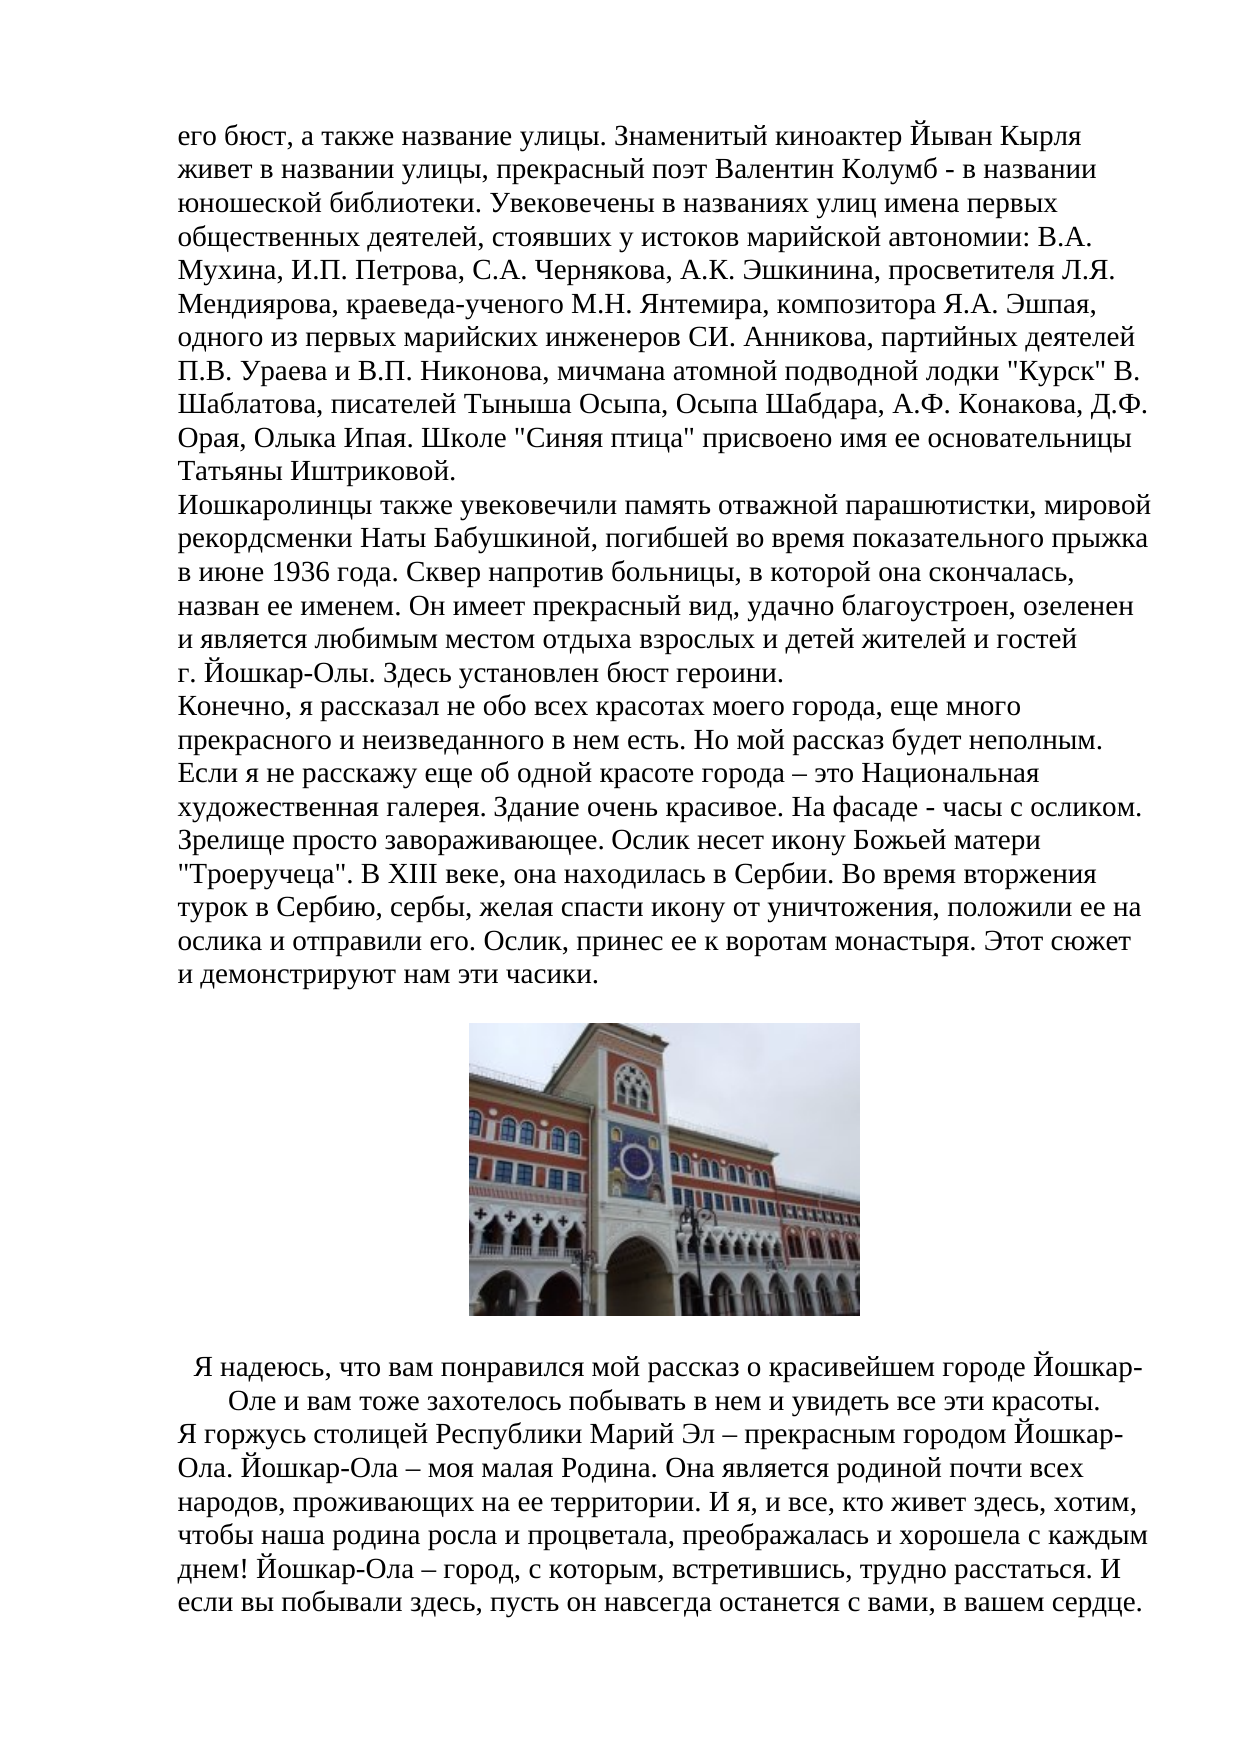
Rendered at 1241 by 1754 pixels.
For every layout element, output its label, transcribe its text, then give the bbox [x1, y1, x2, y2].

text Я надеюсь, что вам понравился мой рассказ о красивейшем городе Йошкар- Оле и вам тоже захотелось побывать в нем и увидеть все эти красоты. [177, 1349, 1152, 1417]
text Иошкаролинцы также увековечили память отважной парашютистки, мировой рекордсменки Наты Бабушкиной, погибшей во время показательного прыжка в июне 1936 года. Сквер напротив больницы, в которой она скончалась, назван ее именем. Он имеет прекрасный вид, удачно благоустроен, озеленен и является любимым местом отдыха взрослых и детей жителей и гостей [177, 487, 1152, 655]
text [177, 118, 1152, 487]
picture [469, 1023, 860, 1316]
text г. Йошкар-Олы. Здесь установлен бюст героини. [177, 655, 1152, 688]
text Я горжусь столицей Республики Марий Эл – прекрасным городом Йошкар-Ола. Йошкар-Ола – моя малая Родина. Она является родиной почти всех народов, проживающих на ее территории. И я, и все, кто живет здесь, хотим, чтобы наша родина росла и процветала, преображалась и хорошела с каждым днем! Йошкар-Ола – город, с которым, встретившись, трудно расстаться. И если вы побывали здесь, пусть он навсегда останется с вами, в вашем сердце. [177, 1417, 1152, 1618]
text Конечно, я рассказал не обо всех красотах моего города, еще много прекрасного и неизведанного в нем есть. Но мой рассказ будет неполным. Если я не расскажу еще об одной красоте города – это Национальная художественная галерея. Здание очень красивое. На фасаде - часы с осликом. Зрелище просто завораживающее. Ослик несет икону Божьей матери "Троеручеца". В XIII веке, она находилась в Сербии. Во время вторжения турок в Сербию, сербы, желая спасти икону от уничтожения, положили ее на ослика и отправили его. Ослик, принес ее к воротам монастыря. Этот сюжет и демонстрируют нам эти часики. [177, 688, 1152, 990]
